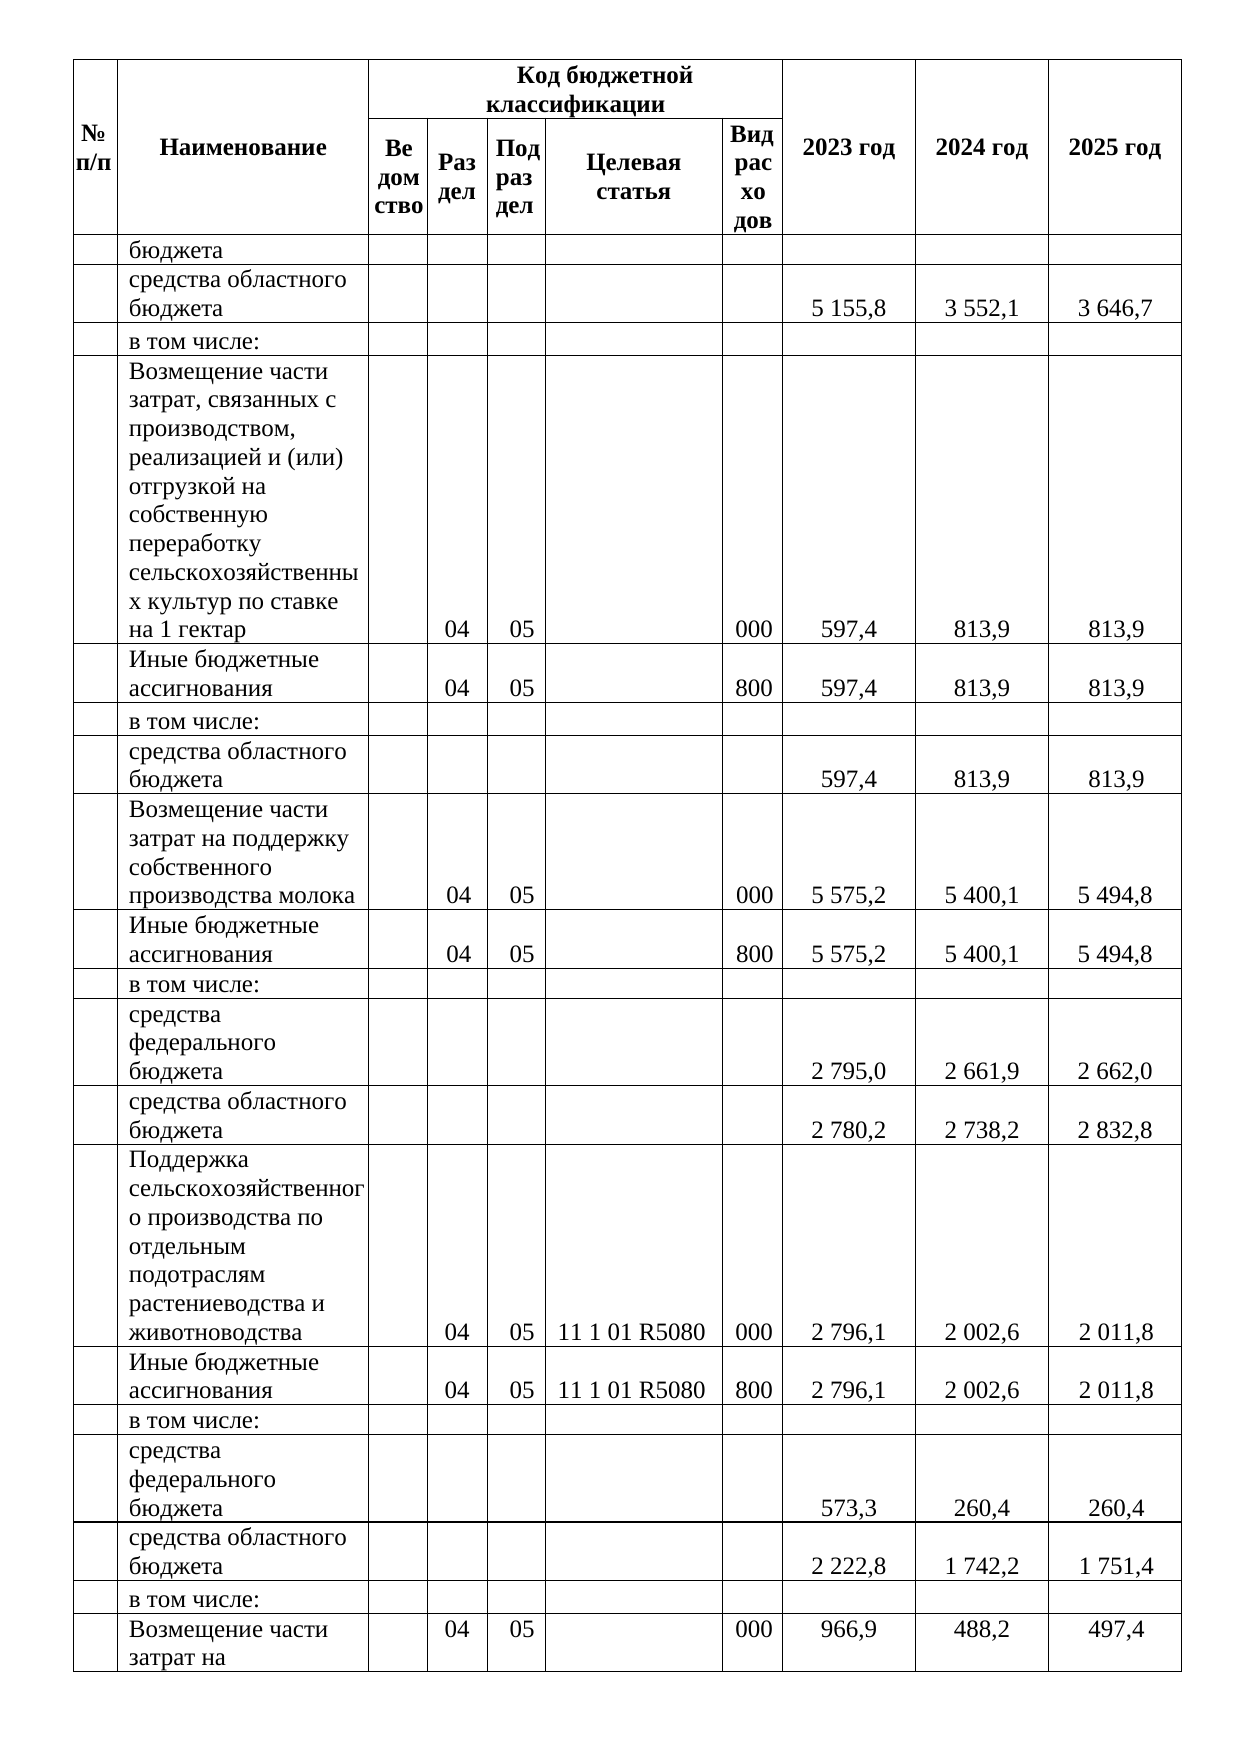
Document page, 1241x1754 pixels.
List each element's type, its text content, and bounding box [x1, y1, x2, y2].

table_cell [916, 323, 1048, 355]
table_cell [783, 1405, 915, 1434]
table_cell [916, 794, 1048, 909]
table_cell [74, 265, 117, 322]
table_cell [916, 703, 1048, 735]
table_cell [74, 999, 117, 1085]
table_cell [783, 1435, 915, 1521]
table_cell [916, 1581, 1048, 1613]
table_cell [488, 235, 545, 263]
table_header Код бюджетной классификации [369, 60, 782, 118]
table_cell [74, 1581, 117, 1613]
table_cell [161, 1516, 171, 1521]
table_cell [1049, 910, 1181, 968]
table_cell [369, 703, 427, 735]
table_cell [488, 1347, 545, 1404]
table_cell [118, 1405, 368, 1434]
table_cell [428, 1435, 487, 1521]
table_cell Целевая статья [546, 119, 722, 234]
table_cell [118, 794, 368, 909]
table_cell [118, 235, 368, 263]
table_header 2025 год [1049, 60, 1181, 234]
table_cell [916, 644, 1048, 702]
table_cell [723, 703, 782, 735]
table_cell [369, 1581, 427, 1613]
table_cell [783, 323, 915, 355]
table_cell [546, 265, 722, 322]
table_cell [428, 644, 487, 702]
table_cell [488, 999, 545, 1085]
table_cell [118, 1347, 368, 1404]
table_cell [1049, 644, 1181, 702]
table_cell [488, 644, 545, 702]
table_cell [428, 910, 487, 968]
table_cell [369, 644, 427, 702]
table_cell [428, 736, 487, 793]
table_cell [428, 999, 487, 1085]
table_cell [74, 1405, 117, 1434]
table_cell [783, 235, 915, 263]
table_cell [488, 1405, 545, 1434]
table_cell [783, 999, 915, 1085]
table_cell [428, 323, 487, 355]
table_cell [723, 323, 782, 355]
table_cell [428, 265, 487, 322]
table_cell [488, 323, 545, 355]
table_header 2023 год [783, 60, 915, 234]
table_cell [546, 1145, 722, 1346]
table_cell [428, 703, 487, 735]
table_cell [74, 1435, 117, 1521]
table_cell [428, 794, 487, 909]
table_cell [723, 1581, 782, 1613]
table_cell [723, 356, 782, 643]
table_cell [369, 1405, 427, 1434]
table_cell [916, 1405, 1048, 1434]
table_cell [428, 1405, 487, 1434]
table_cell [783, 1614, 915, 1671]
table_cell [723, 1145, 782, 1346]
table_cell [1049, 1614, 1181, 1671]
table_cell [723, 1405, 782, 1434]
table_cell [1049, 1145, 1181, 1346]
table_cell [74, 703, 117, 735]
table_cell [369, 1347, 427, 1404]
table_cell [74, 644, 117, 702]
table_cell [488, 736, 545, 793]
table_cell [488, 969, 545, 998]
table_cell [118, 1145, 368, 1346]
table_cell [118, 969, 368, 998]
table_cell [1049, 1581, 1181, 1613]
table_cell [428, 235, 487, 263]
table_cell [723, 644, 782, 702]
table_header № п/п [74, 60, 117, 234]
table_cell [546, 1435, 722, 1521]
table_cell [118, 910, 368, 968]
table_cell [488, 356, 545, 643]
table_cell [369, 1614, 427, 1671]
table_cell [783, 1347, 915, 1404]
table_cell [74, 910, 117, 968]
table_cell Вид рас хо дов [723, 119, 782, 234]
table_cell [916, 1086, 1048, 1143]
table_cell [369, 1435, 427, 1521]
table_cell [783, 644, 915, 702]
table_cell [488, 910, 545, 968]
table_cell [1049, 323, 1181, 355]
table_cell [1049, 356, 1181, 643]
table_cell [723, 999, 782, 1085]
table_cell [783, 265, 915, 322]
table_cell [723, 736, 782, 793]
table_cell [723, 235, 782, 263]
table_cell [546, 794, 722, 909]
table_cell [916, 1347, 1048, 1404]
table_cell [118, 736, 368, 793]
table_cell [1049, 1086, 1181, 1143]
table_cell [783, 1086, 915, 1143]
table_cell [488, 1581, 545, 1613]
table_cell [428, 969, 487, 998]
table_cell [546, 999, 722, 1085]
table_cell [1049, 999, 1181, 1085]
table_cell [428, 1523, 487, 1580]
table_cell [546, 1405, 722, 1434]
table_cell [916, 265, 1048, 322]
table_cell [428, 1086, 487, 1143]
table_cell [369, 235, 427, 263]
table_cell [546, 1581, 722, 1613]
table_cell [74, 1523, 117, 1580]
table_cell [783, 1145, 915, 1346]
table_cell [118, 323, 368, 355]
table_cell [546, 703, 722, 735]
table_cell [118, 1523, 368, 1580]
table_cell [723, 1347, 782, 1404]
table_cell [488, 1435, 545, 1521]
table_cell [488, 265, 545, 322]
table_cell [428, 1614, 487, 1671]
table_header 2024 год [916, 60, 1048, 234]
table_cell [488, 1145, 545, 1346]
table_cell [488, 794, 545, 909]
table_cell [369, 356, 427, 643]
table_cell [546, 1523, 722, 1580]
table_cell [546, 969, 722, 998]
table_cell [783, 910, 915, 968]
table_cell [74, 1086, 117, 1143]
table_cell Ве дом ство [369, 119, 427, 234]
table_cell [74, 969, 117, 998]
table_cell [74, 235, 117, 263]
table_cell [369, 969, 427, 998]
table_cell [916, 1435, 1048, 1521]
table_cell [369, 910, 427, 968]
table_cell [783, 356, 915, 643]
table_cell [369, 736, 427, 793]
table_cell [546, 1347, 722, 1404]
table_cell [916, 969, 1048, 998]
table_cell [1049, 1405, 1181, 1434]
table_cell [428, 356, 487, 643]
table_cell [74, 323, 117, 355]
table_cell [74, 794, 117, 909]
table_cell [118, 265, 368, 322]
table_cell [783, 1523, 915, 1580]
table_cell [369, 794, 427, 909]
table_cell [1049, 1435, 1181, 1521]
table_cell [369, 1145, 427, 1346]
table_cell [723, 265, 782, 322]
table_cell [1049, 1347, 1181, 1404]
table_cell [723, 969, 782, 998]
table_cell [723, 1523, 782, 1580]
table_cell Под раз дел [488, 119, 545, 234]
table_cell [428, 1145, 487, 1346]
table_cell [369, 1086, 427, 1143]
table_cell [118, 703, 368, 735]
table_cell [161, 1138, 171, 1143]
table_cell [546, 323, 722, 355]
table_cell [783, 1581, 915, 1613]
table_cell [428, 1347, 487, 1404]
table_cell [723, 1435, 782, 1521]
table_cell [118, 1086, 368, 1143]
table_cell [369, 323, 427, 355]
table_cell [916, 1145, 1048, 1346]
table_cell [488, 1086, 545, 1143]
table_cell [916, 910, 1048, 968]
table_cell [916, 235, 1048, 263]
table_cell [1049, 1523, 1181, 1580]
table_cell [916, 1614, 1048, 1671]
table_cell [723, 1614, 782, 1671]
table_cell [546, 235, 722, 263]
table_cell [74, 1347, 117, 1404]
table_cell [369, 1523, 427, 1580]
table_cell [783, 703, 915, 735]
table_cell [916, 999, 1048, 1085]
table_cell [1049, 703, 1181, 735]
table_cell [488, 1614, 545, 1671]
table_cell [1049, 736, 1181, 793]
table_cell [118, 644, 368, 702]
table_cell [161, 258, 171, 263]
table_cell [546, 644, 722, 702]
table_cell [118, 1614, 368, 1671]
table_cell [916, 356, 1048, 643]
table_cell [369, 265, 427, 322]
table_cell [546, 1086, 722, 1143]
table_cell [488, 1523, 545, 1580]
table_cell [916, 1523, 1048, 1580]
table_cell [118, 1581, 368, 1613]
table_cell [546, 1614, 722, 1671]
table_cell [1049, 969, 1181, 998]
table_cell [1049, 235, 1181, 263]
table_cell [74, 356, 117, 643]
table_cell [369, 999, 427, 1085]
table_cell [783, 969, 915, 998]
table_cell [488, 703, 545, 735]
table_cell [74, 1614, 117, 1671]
table_header Наименование [118, 60, 368, 234]
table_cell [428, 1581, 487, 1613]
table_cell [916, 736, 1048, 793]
table_cell Раз дел [428, 119, 487, 234]
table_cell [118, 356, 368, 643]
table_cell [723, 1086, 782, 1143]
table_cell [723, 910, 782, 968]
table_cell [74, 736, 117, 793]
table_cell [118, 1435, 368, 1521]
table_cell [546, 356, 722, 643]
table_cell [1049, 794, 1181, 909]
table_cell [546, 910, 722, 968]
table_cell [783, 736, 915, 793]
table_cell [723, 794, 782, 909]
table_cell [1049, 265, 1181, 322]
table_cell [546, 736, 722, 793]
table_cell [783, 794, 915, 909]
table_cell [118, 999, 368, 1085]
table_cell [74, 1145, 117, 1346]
